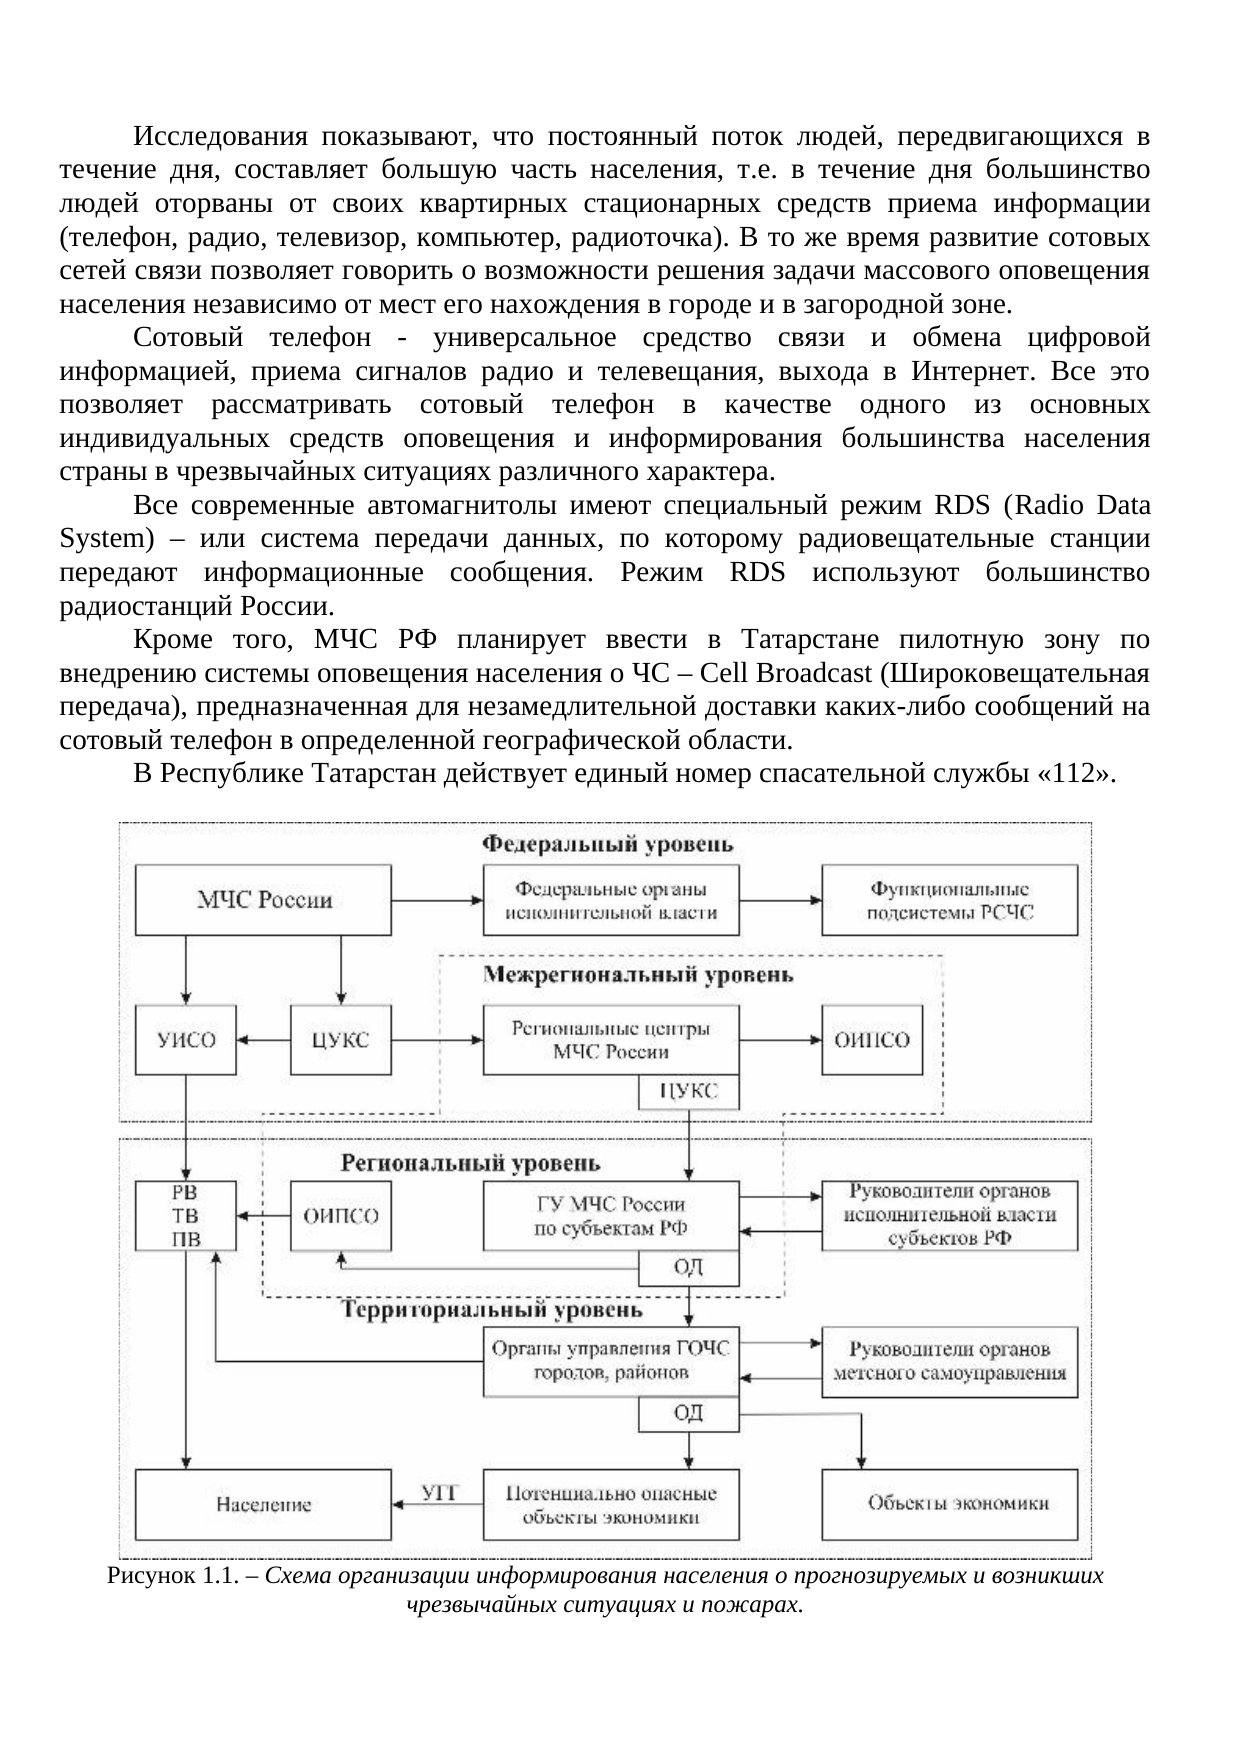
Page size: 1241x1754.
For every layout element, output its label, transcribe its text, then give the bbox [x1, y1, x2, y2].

text Сотовый телефон - универсальное средство связи и обмена цифровой информацией, приема сигналов радио и телевещания, выхода в Интернет. Все это позволяет рассматривать сотовый телефон в качестве одного из основных индивидуальных средств оповещения и информирования большинства населения страны в чрезвычайных ситуациях различного характера. [59, 319, 1152, 487]
picture [118, 822, 1093, 1560]
text Рисунок 1.1. – Схема организации информирования населения о прогнозируемых и возникших чрезвычайных ситуациях и пожарах. [59, 1560, 1152, 1617]
text В Республике Татарстан действует единый номер спасательной службы «112». [59, 755, 1152, 789]
text Исследования показывают, что постоянный поток людей, передвигающихся в течение дня, составляет большую часть населения, т.е. в течение дня большинство людей оторваны от своих квартирных стационарных средств приема информации (телефон, радио, телевизор, компьютер, радиоточка). В то же время развитие сотовых сетей связи позволяет говорить о возможности решения задачи массового оповещения населения независимо от мест его нахождения в городе и в загородной зоне. [59, 118, 1152, 319]
text Все современные автомагнитолы имеют специальный режим RDS (Radio Data System) – или система передачи данных, по которому радиовещательные станции передают информационные сообщения. Режим RDS используют большинство радиостанций России. [59, 487, 1152, 621]
text Кроме того, МЧС РФ планирует ввести в Татарстане пилотную зону по внедрению системы оповещения населения о ЧС – Cell Broadcast (Широковещательная передача), предназначенная для незамедлительной доставки каких-либо сообщений на сотовый телефон в определенной географической области. [59, 621, 1152, 755]
